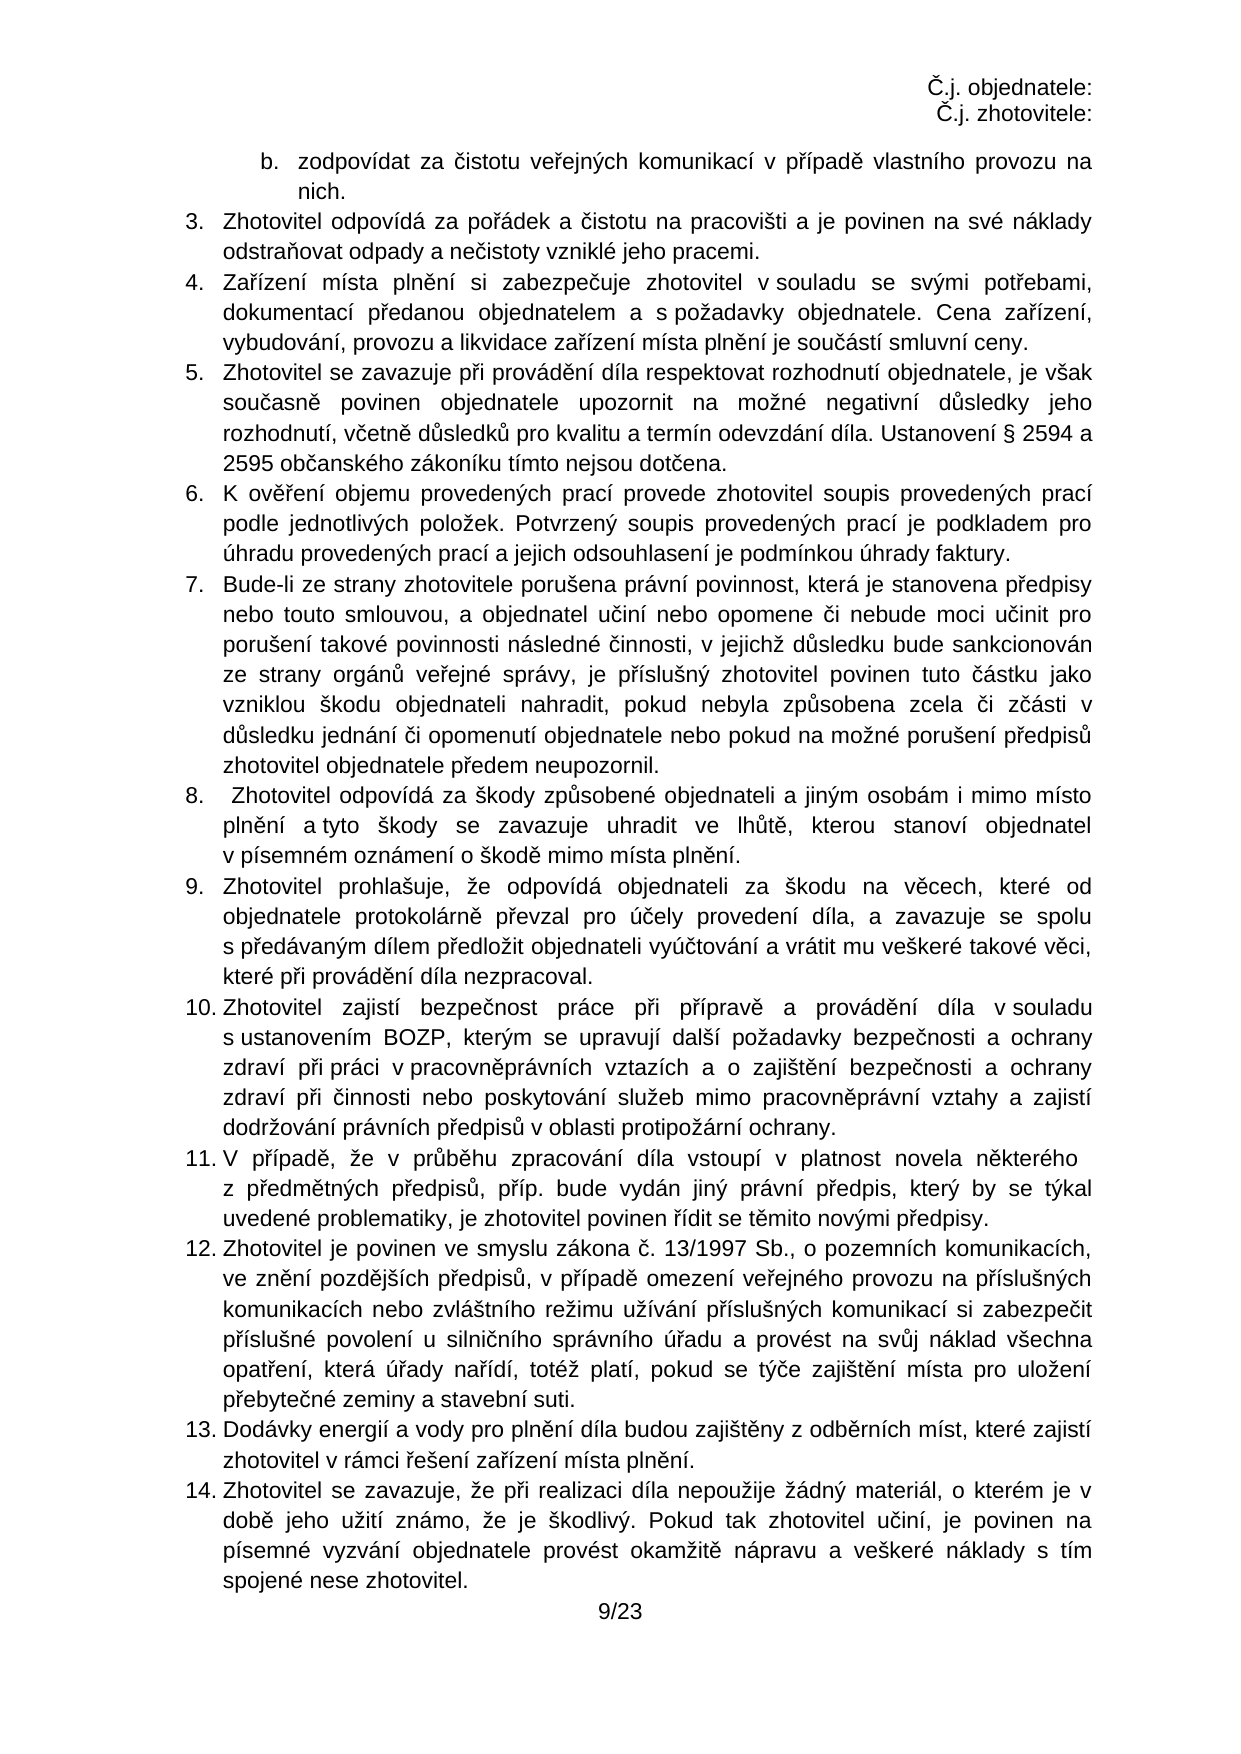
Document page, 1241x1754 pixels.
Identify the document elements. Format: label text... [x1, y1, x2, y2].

list Zhotovitel odpovídá za pořádek a čistotu na pracovišti a je povinen na své náklady odstraňovat odpady a nečistoty vzniklé jeho pracemi. [185, 208, 1093, 264]
list Zařízení místa plnění si zabezpečuje zhotovitel v souladu se svými potřebami, dokumentací předanou objednatelem a s požadavky objednatele. Cena zařízení, vybudování, provozu a likvidace zařízení místa plnění je součástí smluvní ceny. [185, 268, 1093, 355]
list Bude-li ze strany zhotovitele porušena právní povinnost, která je stanovena předpisy nebo touto smlouvou, a objednatel učiní nebo opomene či nebude moci učinit pro porušení takové povinnosti následné činnosti, v jejichž důsledku bude sankcionován ze strany orgánů veřejné správy, je příslušný zhotovitel povinen tuto částku jako vzniklou škodu objednateli nahradit, pokud nebyla způsobena zcela či zčásti v důsledku jednání či opomenutí objednatele nebo pokud na možné porušení předpisů zhotovitel objednatele předem neupozornil. [185, 571, 1093, 778]
list Zhotovitel prohlašuje, že odpovídá objednateli za škodu na věcech, které od objednatele protokolárně převzal pro účely provedení díla, a zavazuje se spolu s předávaným dílem předložit objednateli vyúčtování a vrátit mu veškeré takové věci, které při provádění díla nezpracoval. [185, 873, 1093, 989]
list Zhotovitel odpovídá za škody způsobené objednateli a jiným osobám i mimo místo plnění a tyto škody se zavazuje uhradit ve lhůtě, kterou stanoví objednatel v písemném oznámení o škodě mimo místa plnění. [185, 782, 1093, 869]
list Zhotovitel se zavazuje při provádění díla respektovat rozhodnutí objednatele, je však současně povinen objednatele upozornit na možné negativní důsledky jeho rozhodnutí, včetně důsledků pro kvalitu a termín odevzdání díla. Ustanovení § 2594 a 2595 občanského zákoníku tímto nejsou dotčena. [185, 359, 1093, 476]
list K ověření objemu provedených prací provede zhotovitel soupis provedených prací podle jednotlivých položek. Potvrzený soupis provedených prací je podkladem pro úhradu provedených prací a jejich odsouhlasení je podmínkou úhrady faktury. [185, 480, 1093, 567]
list zodpovídat za čistotu veřejných komunikací v případě vlastního provozu na nich. [260, 148, 1093, 204]
list Dodávky energií a vody pro plnění díla budou zajištěny z odběrních míst, které zajistí zhotovitel v rámci řešení zařízení místa plnění. [185, 1416, 1093, 1473]
list Zhotovitel je povinen ve smyslu zákona č. 13/1997 Sb., o pozemních komunikacích, ve znění pozdějších předpisů, v případě omezení veřejného provozu na příslušných komunikacích nebo zvláštního režimu užívání příslušných komunikací si zabezpečit příslušné povolení u silničního správního úřadu a provést na svůj náklad všechna opatření, která úřady nařídí, totéž platí, pokud se týče zajištění místa pro uložení přebytečné zeminy a stavební suti. [185, 1235, 1093, 1412]
list Zhotovitel zajistí bezpečnost práce při přípravě a provádění díla v souladu s ustanovením BOZP, kterým se upravují další požadavky bezpečnosti a ochrany zdraví při práci v pracovněprávních vztazích a o zajištění bezpečnosti a ochrany zdraví při činnosti nebo poskytování služeb mimo pracovněprávní vztahy a zajistí dodržování právních předpisů v oblasti protipožární ochrany. [185, 993, 1093, 1141]
list V případě, že v průběhu zpracování díla vstoupí v platnost novela některého z předmětných předpisů, příp. bude vydán jiný právní předpis, který by se týkal uvedené problematiky, je zhotovitel povinen řídit se těmito novými předpisy. [185, 1144, 1093, 1231]
list Zhotovitel se zavazuje, že při realizaci díla nepoužije žádný materiál, o kterém je v době jeho užití známo, že je škodlivý. Pokud tak zhotovitel učiní, je povinen na písemné vyzvání objednatele provést okamžitě nápravu a veškeré náklady s tím spojené nese zhotovitel. [185, 1477, 1093, 1594]
